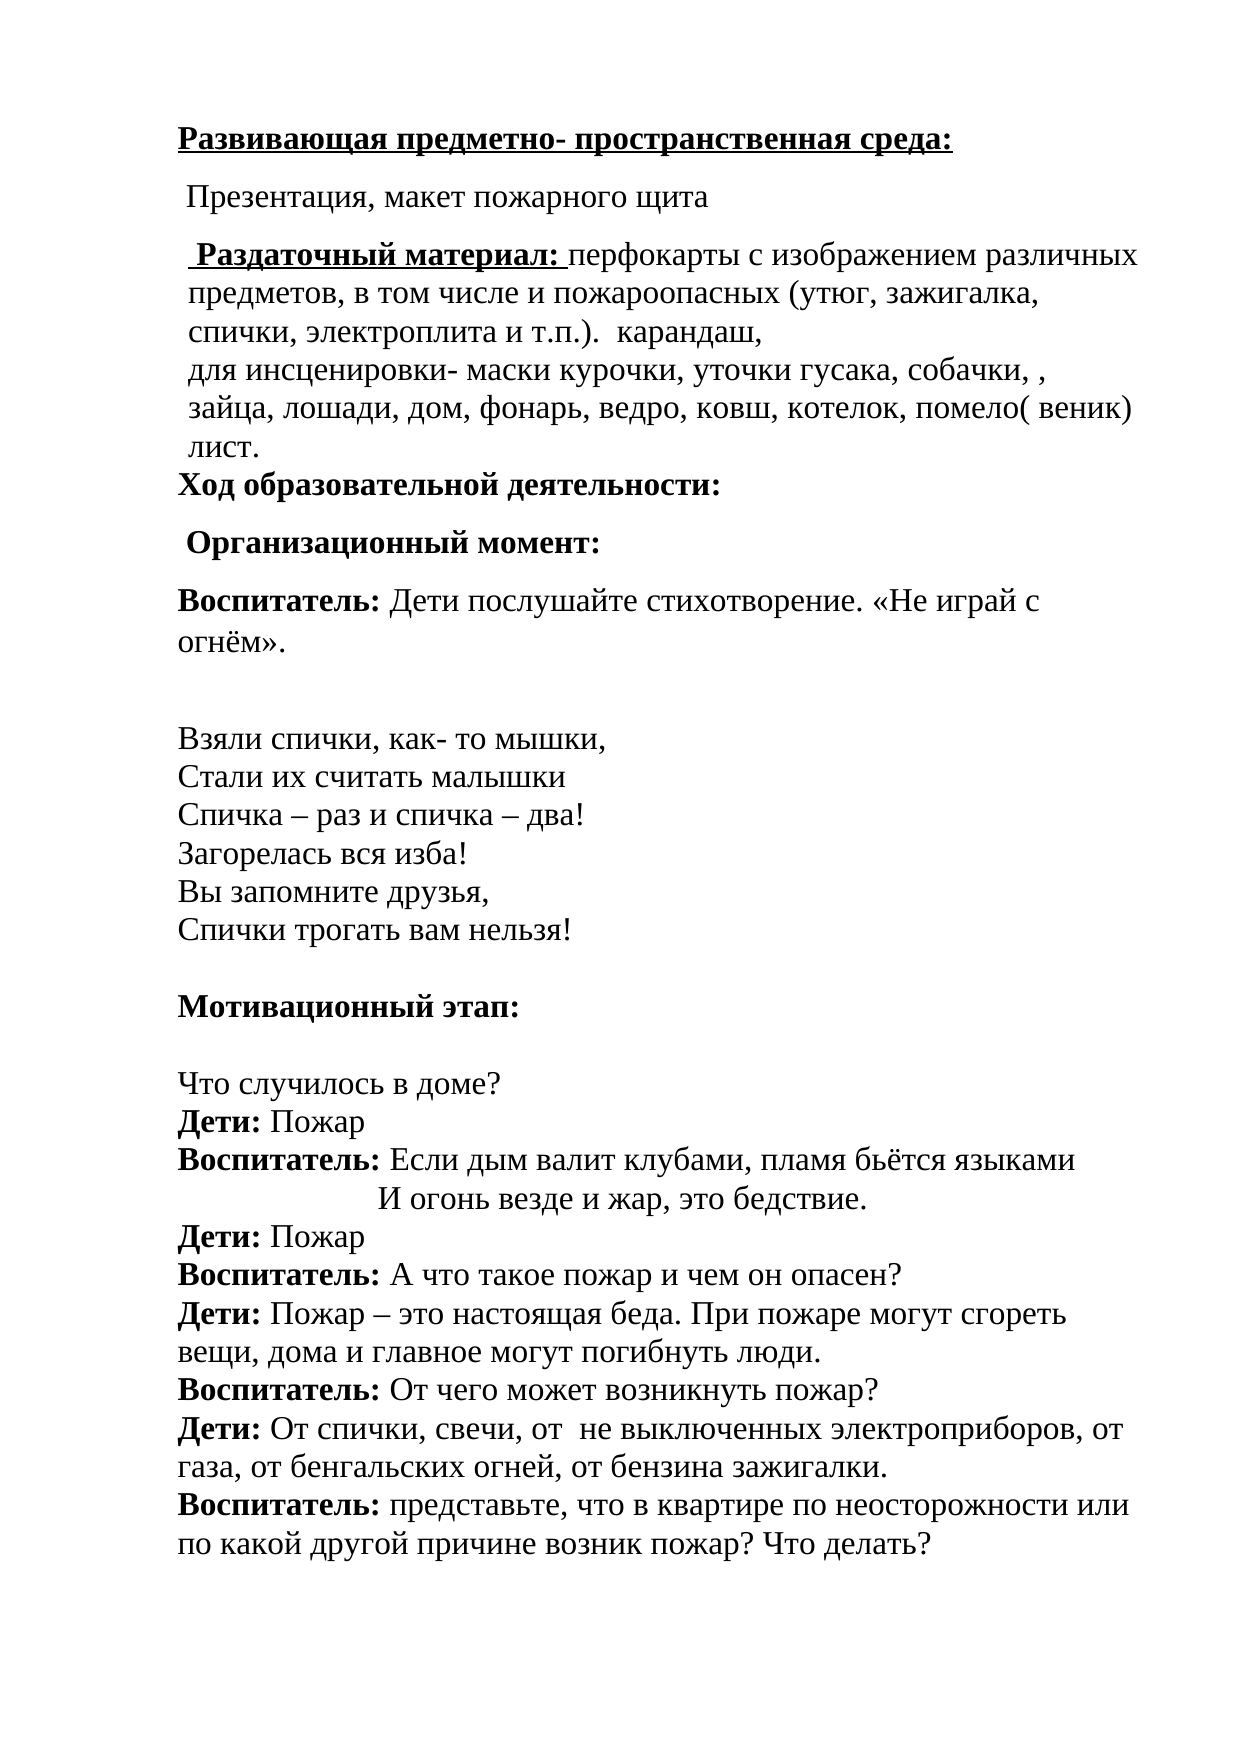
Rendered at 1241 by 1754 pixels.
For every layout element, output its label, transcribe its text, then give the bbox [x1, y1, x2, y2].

text Воспитатель: Если дым валит клубами, пламя бьётся языками [177, 1139, 1152, 1178]
text Воспитатель: Дети послушайте стихотворение. «Не играй с огнём». [177, 580, 1152, 660]
text Вы запомните друзья, [177, 871, 1152, 909]
text Дети: Пожар – это настоящая беда. При пожаре могут сгореть вещи, дома и главное могут погибнуть люди. [177, 1293, 1152, 1369]
text Взяли спички, как- то мышки, [177, 718, 1152, 756]
text Что случилось в доме? [177, 1063, 1152, 1101]
text для инсценировки- маски курочки, уточки гусака, собачки, , зайца, лошади, дом, фонарь, ведро, ковш, котелок, помело( веник) лист. [188, 349, 1140, 464]
text Дети: Пожар [177, 1101, 1152, 1139]
text Мотивационный этап: [177, 986, 1152, 1024]
text Ход образовательной деятельности: [177, 464, 1152, 502]
text Развивающая предметно- пространственная среда: [177, 118, 1152, 156]
text Стали их считать малышки [177, 756, 1152, 794]
text Дети: От спички, свечи, от не выключенных электроприборов, от газа, от бенгальских огней, от бензина зажигалки. [177, 1408, 1152, 1484]
text Дети: Пожар [177, 1216, 1152, 1254]
text Спички трогать вам нельзя! [177, 909, 1152, 948]
text Воспитатель: А что такое пожар и чем он опасен? [177, 1254, 1152, 1293]
text И огонь везде и жар, это бедствие. [177, 1178, 1152, 1216]
text Воспитатель: представьте, что в квартире по неосторожности или по какой другой причине возник пожар? Что делать? [177, 1484, 1152, 1561]
text Загорелась вся изба! [177, 833, 1152, 871]
text Воспитатель: От чего может возникнуть пожар? [177, 1369, 1152, 1408]
text Презентация, макет пожарного щита [177, 176, 1152, 214]
text Спичка – раз и спичка – два! [177, 794, 1152, 833]
text Организационный момент: [177, 522, 1152, 561]
text Раздаточный материал: перфокарты с изображением различных предметов, в том числе и пожароопасных (утюг, зажигалка, спички, электроплита и т.п.). карандаш, [188, 234, 1140, 349]
